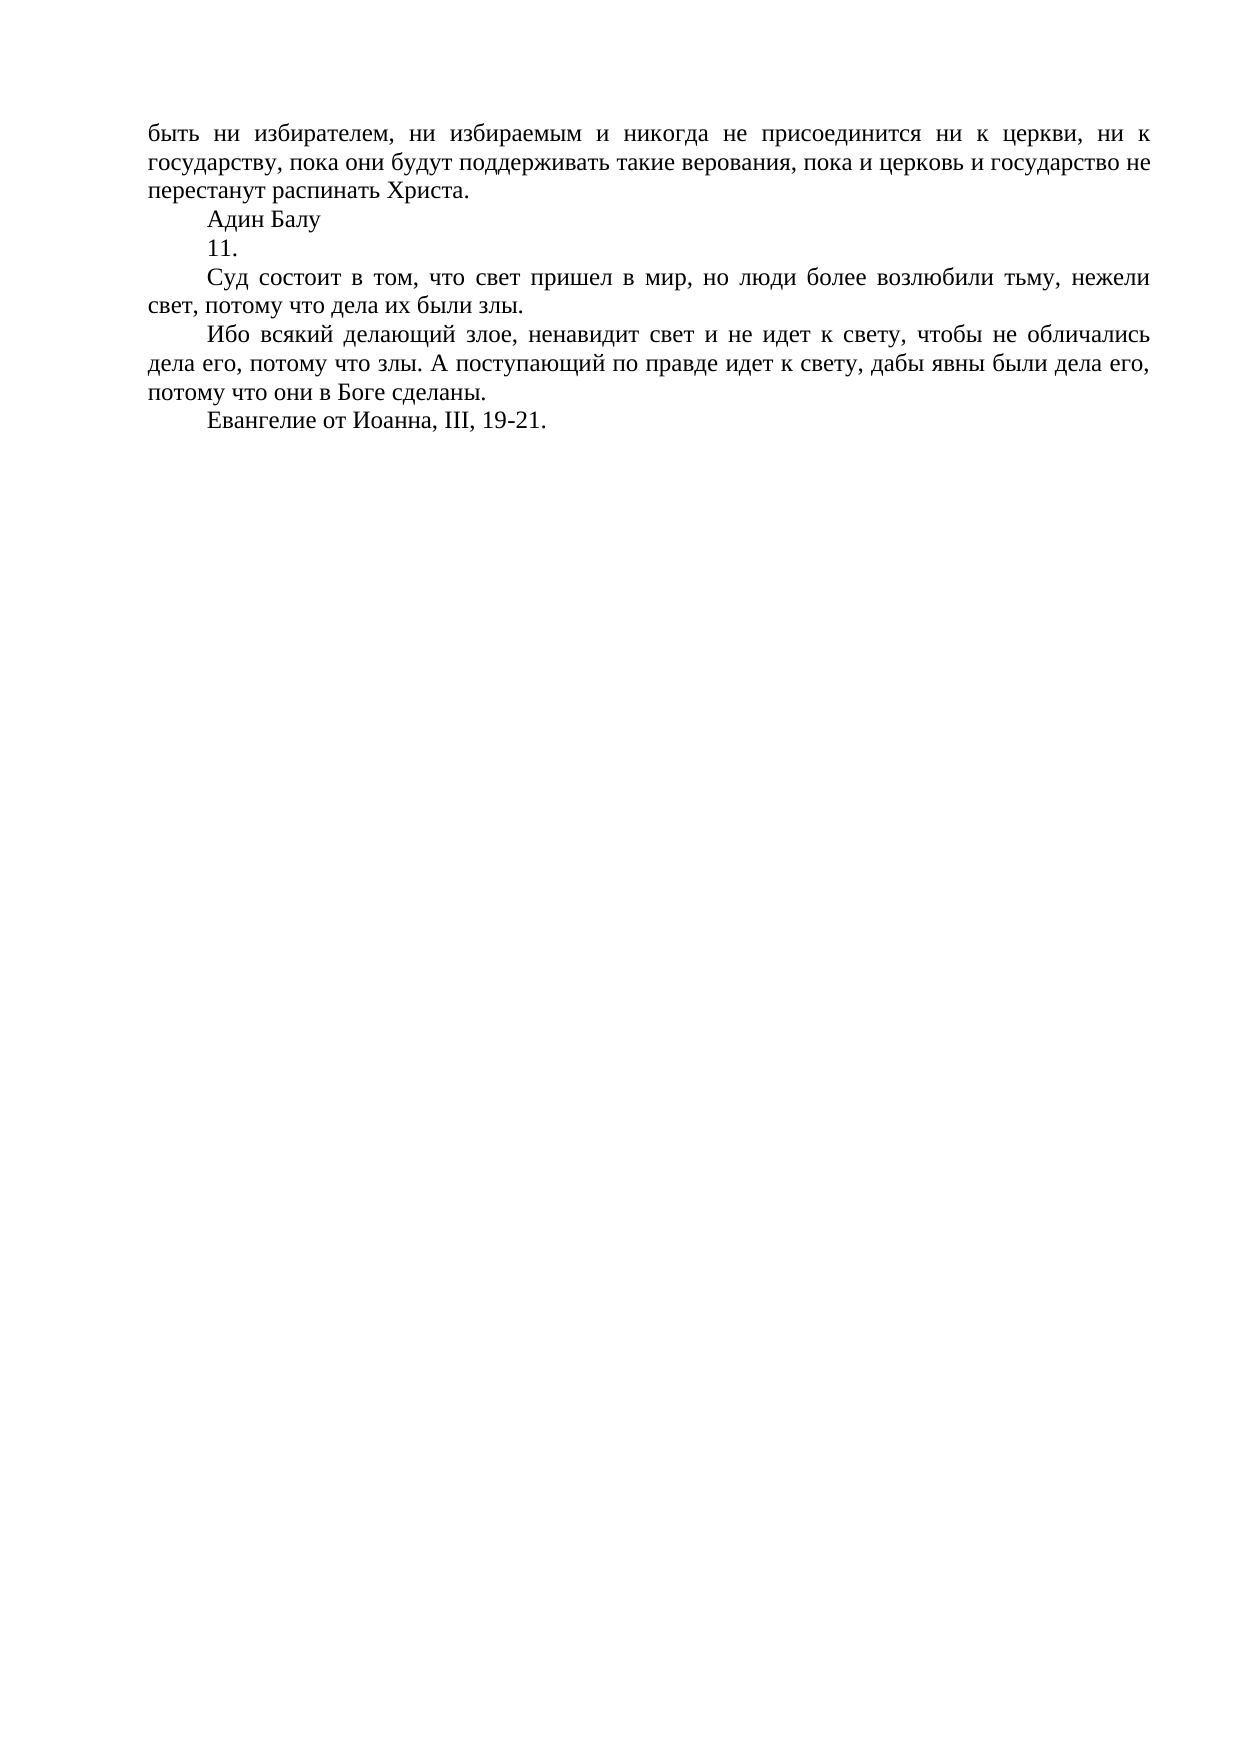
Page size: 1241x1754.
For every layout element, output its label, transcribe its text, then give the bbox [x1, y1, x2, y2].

text Суд состоит в том, что свет пришел в мир, но люди более возлюбили тьму, нежели свет, потому что дела их были злы. [148, 262, 1152, 319]
text 11. [148, 233, 1152, 262]
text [148, 118, 1152, 204]
text Евангелие от Иоанна, III, 19-21. [148, 406, 1152, 434]
text Адин Балу [148, 204, 1152, 233]
text Ибо всякий делающий злое, ненавидит свет и не идет к свету, чтобы не обличались дела его, потому что злы. А поступающий по правде идет к свету, дабы явны были дела его, потому что они в Боге сделаны. [148, 319, 1152, 406]
